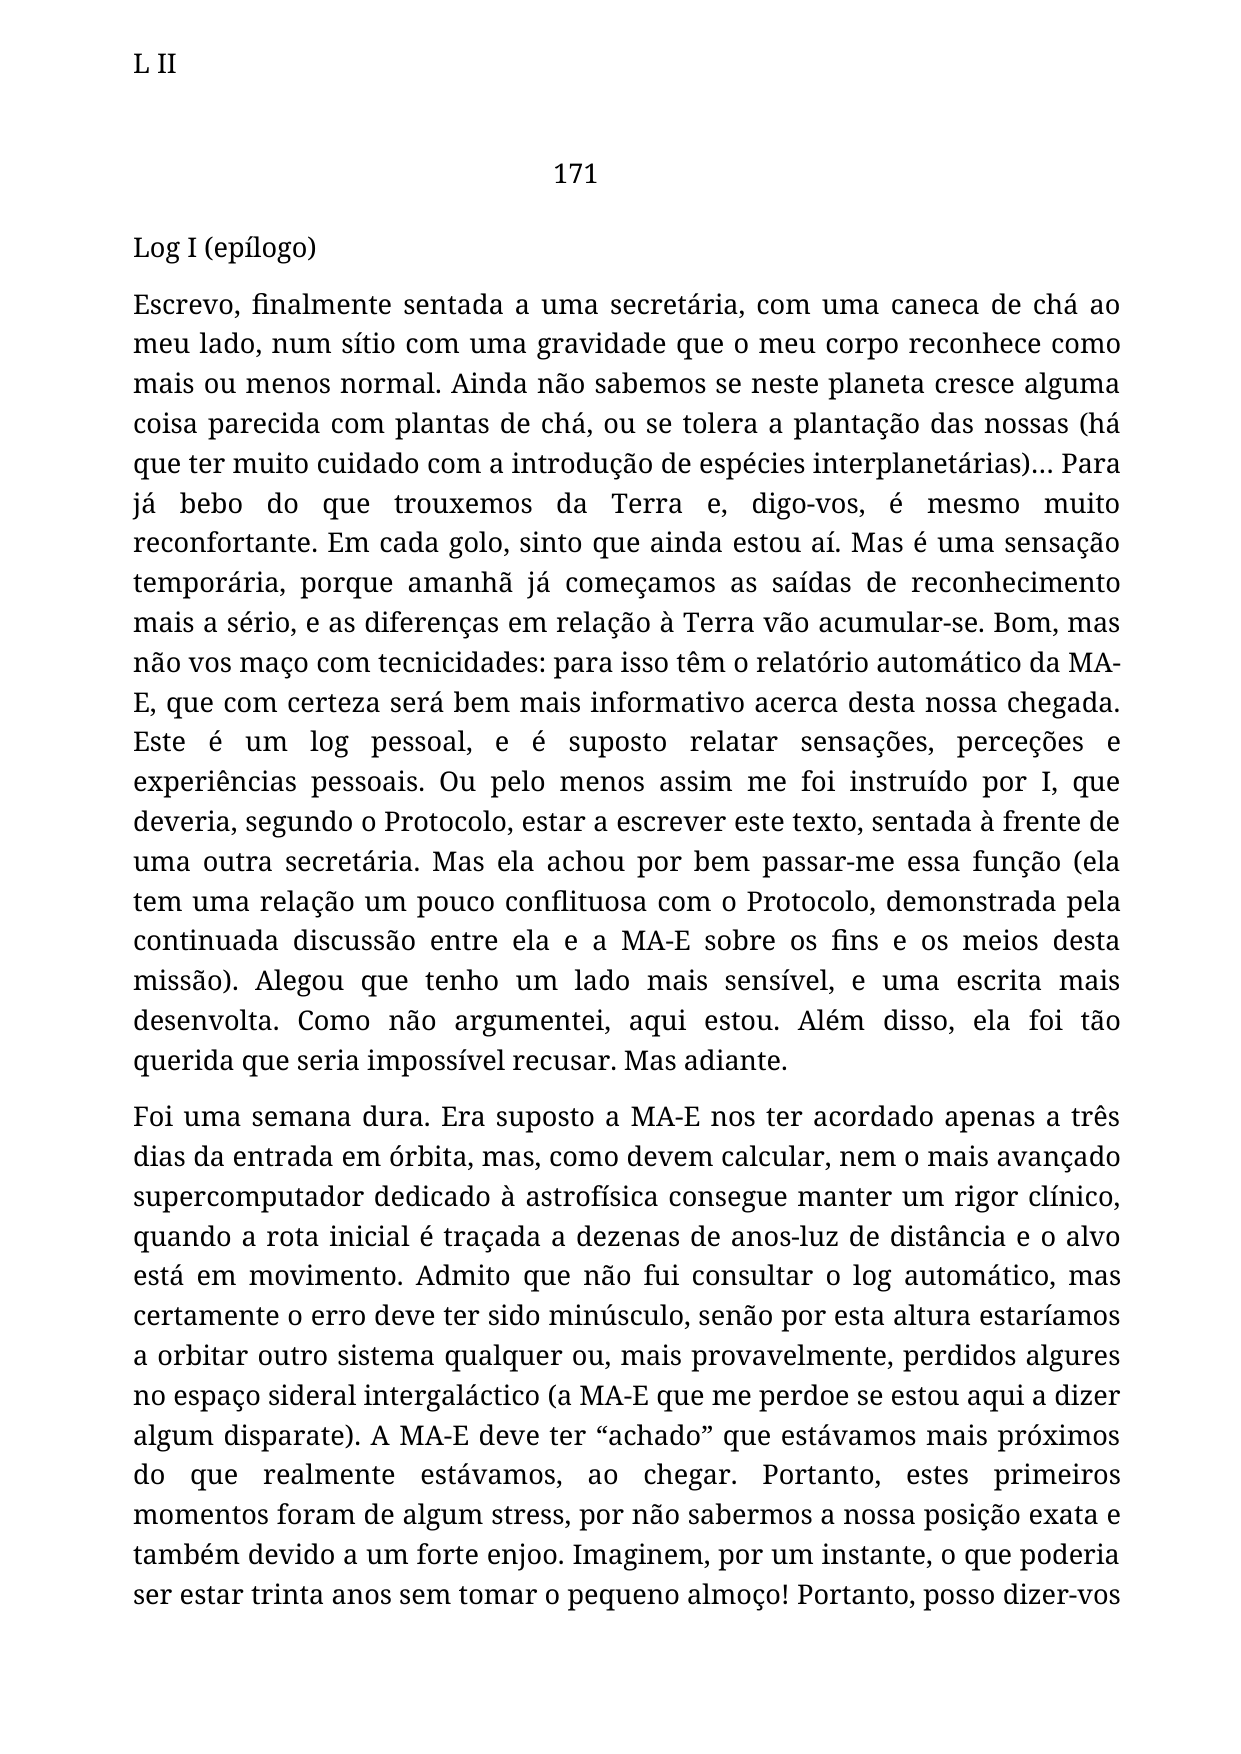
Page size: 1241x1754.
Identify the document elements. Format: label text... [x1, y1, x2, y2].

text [133, 1098, 1122, 1612]
text Log I (epílogo) [133, 229, 1122, 266]
text Escrevo, finalmente sentada a uma secretária, com uma caneca de chá ao meu lado, num sítio com uma gravidade que o meu corpo reconhece como mais ou menos normal. Ainda não sabemos se neste planeta cresce alguma coisa parecida com plantas de chá, ou se tolera a plantação das nossas (há que ter muito cuidado com a introdução de espécies interplanetárias)… Para já bebo do que trouxemos da Terra e, digo-vos, é mesmo muito reconfortante. Em cada golo, sinto que ainda estou aí. Mas é uma sensação temporária, porque amanhã já começamos as saídas de reconhecimento mais a sério, e as diferenças em relação à Terra vão acumular-se. Bom, mas não vos maço com tecnicidades: para isso têm o relatório automático da MA-E, que com certeza será bem mais informativo acerca desta nossa chegada. Este é um log pessoal, e é suposto relatar sensações, perceções e experiências pessoais. Ou pelo menos assim me foi instruído por I, que deveria, segundo o Protocolo, estar a escrever este texto, sentada à frente de uma outra secretária. Mas ela achou por bem passar-me essa função (ela tem uma relação um pouco conflituosa com o Protocolo, demonstrada pela continuada discussão entre ela e a MA-E sobre os fins e os meios desta missão). Alegou que tenho um lado mais sensível, e uma escrita mais desenvolta. Como não argumentei, aqui estou. Além disso, ela foi tão querida que seria impossível recusar. Mas adiante. [133, 285, 1122, 1078]
